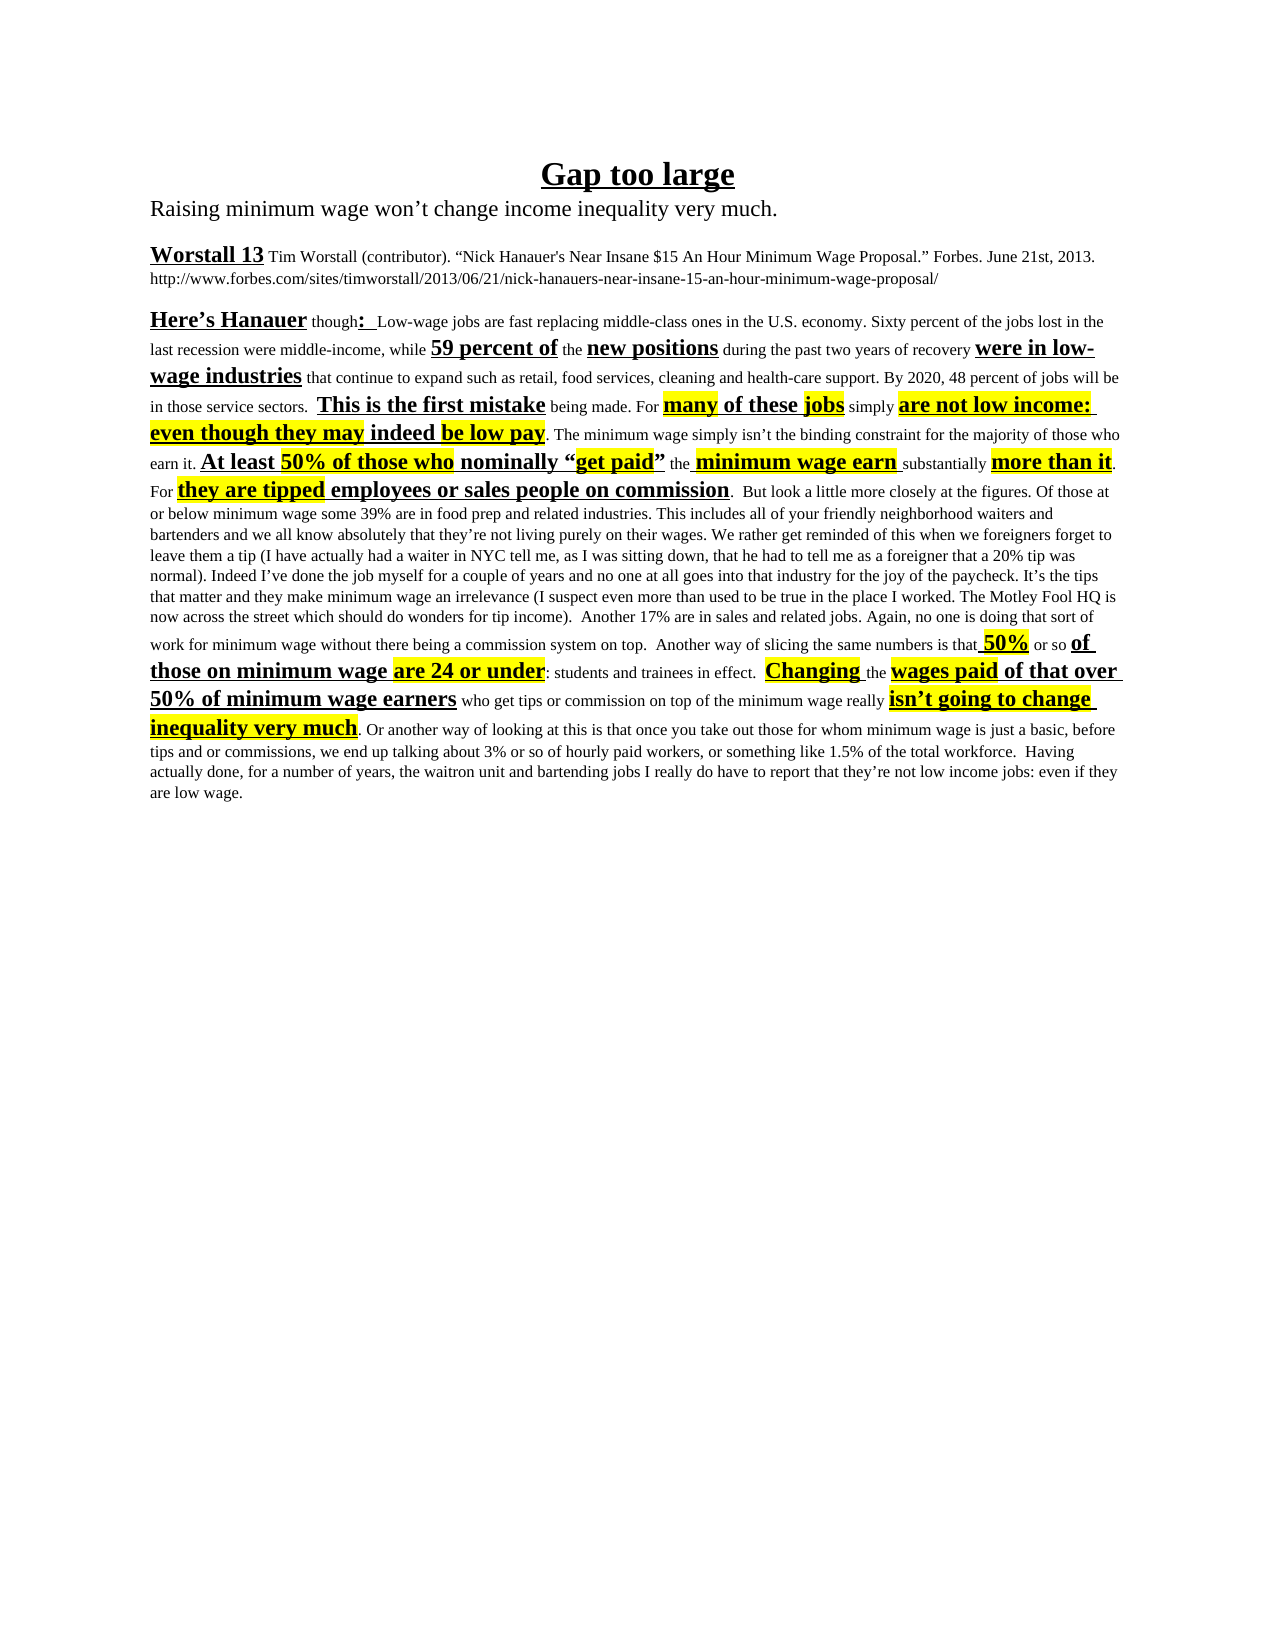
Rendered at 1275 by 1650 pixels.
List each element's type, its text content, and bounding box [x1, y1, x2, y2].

text Here’s Hanauer though: Low-wage jobs are fast replacing middle-class ones in the U.S. economy. Sixty percent of the jobs lost in the last recession were middle-income, while 59 percent of the new positions during the past two years of recovery were in low-wage industries that continue to expand such as retail, food services, cleaning and health-care support. By 2020, 48 percent of jobs will be in those service sectors. This is the first mistake being made. For many of these jobs simply are not low income: even though they may indeed be low pay. The minimum wage simply isn’t the binding constraint for the majority of those who earn it. At least 50% of those who nominally “get paid” the minimum wage earn substantially more than it. For they are tipped employees or sales people on commission. But look a little more closely at the figures. Of those at or below minimum wage some 39% are in food prep and related industries. This includes all of your friendly neighborhood waiters and bartenders and we all know absolutely that they’re not living purely on their wages. We rather get reminded of this when we foreigners forget to leave them a tip (I have actually had a waiter in NYC tell me, as I was sitting down, that he had to tell me as a foreigner that a 20% tip was normal). Indeed I’ve done the job myself for a couple of years and no one at all goes into that industry for the joy of the paycheck. It’s the tips that matter and they make minimum wage an irrelevance (I suspect even more than used to be true in the place I worked. The Motley Fool HQ is now across the street which should do wonders for tip income). Another 17% are in sales and related jobs. Again, no one is doing that sort of work for minimum wage without there being a commission system on top. Another way of slicing the same numbers is that 50% or so of those on minimum wage are 24 or under: students and trainees in effect. Changing the wages paid of that over 50% of minimum wage earners who get tips or commission on top of the minimum wage really isn’t going to change inequality very much. Or another way of looking at this is that once you take out those for whom minimum wage is just a basic, before tips and or commissions, we end up talking about 3% or so of hourly paid workers, or something like 1.5% of the total workforce. Having actually done, for a number of years, the waitron unit and bartending jobs I really do have to report that they’re not low income jobs: even if they are low wage. [150, 306, 1125, 802]
text Worstall 13 Tim Worstall (contributor). “Nick Hanauer's Near Insane $15 An Hour Minimum Wage Proposal.” Forbes. June 21st, 2013. http://www.forbes.com/sites/timworstall/2013/06/21/nick-hanauers-near-insane-15-an-hour-minimum-wage-proposal/ [150, 241, 1125, 288]
text Raising minimum wage won’t change income inequality very much. [150, 196, 1125, 222]
subtitle Gap too large [150, 154, 1125, 192]
